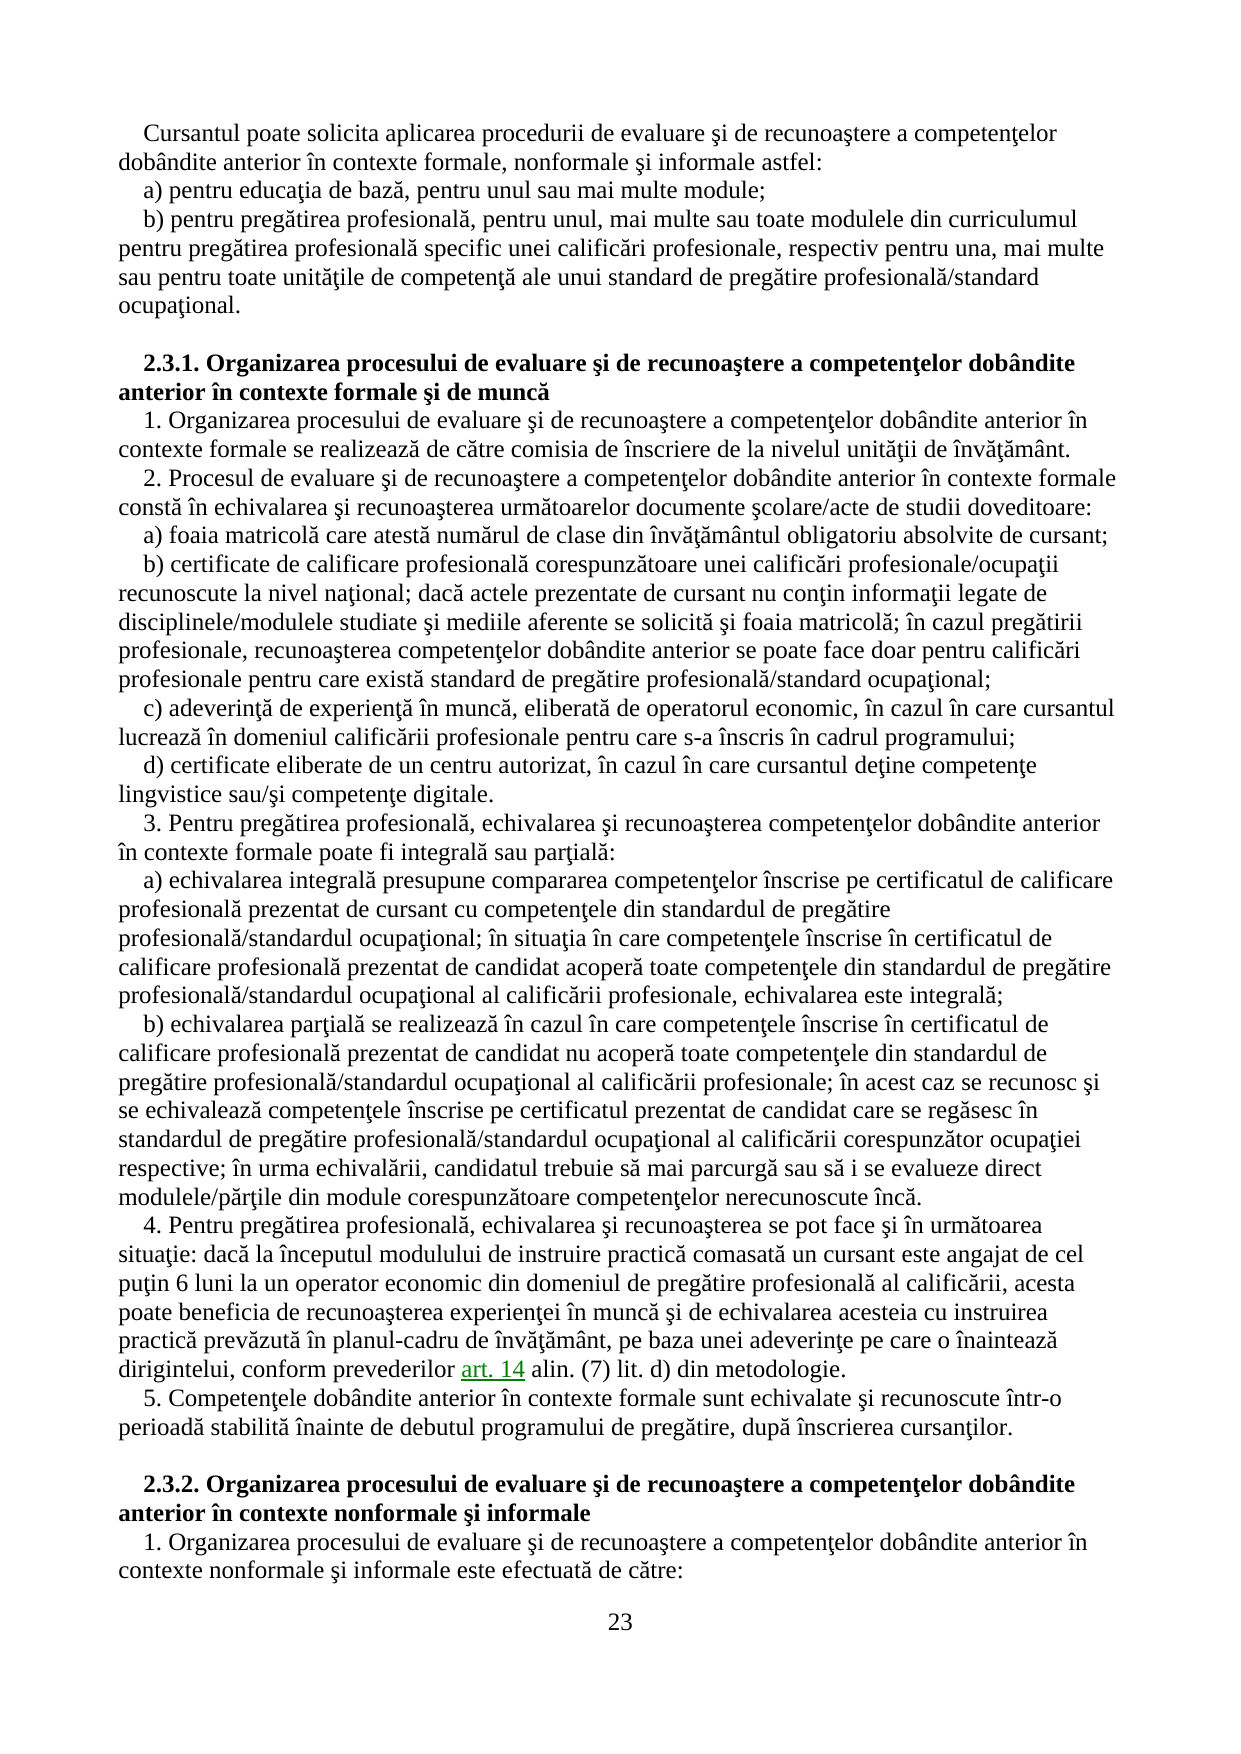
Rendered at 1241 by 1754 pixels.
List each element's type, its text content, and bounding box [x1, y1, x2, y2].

text a) echivalarea integrală presupune compararea competenţelor înscrise pe certificatul de calificare profesională prezentat de cursant cu competenţele din standardul de pregătire profesională/standardul ocupaţional; în situaţia în care competenţele înscrise în certificatul de calificare profesională prezentat de candidat acoperă toate competenţele din standardul de pregătire profesională/standardul ocupaţional al calificării profesionale, echivalarea este integrală; [118, 866, 1122, 1009]
text b) echivalarea parţială se realizează în cazul în care competenţele înscrise în certificatul de calificare profesională prezentat de candidat nu acoperă toate competenţele din standardul de pregătire profesională/standardul ocupaţional al calificării profesionale; în acest caz se recunosc şi se echivalează competenţele înscrise pe certificatul prezentat de candidat care se regăsesc în standardul de pregătire profesională/standardul ocupaţional al calificării corespunzător ocupaţiei respective; în urma echivalării, candidatul trebuie să mai parcurgă sau să i se evalueze direct modulele/părţile din module corespunzătoare competenţelor nerecunoscute încă. [118, 1009, 1122, 1211]
text 1. Organizarea procesului de evaluare şi de recunoaştere a competenţelor dobândite anterior în contexte formale se realizează de către comisia de înscriere de la nivelul unităţii de învăţământ. [118, 406, 1122, 463]
text 2. Procesul de evaluare şi de recunoaştere a competenţelor dobândite anterior în contexte formale constă în echivalarea şi recunoaşterea următoarelor documente şcolare/acte de studii doveditoare: [118, 463, 1122, 521]
text 3. Pentru pregătirea profesională, echivalarea şi recunoaşterea competenţelor dobândite anterior în contexte formale poate fi integrală sau parţială: [118, 808, 1122, 866]
text b) certificate de calificare profesională corespunzătoare unei calificări profesionale/ocupaţii recunoscute la nivel naţional; dacă actele prezentate de cursant nu conţin informaţii legate de disciplinele/modulele studiate şi mediile aferente se solicită şi foaia matricolă; în cazul pregătirii profesionale, recunoaşterea competenţelor dobândite anterior se poate face doar pentru calificări profesionale pentru care există standard de pregătire profesională/standard ocupaţional; [118, 549, 1122, 693]
text Cursantul poate solicita aplicarea procedurii de evaluare şi de recunoaştere a competenţelor dobândite anterior în contexte formale, nonformale şi informale astfel: [118, 118, 1122, 176]
text c) adeverinţă de experienţă în muncă, eliberată de operatorul economic, în cazul în care cursantul lucrează în domeniul calificării profesionale pentru care s-a înscris în cadrul programului; [118, 693, 1122, 751]
text 2.3.1. Organizarea procesului de evaluare şi de recunoaştere a competenţelor dobândite anterior în contexte formale şi de muncă [118, 348, 1122, 406]
text 5. Competenţele dobândite anterior în contexte formale sunt echivalate şi recunoscute într-o perioadă stabilită înainte de debutul programului de pregătire, după înscrierea cursanţilor. [118, 1383, 1122, 1441]
text b) pentru pregătirea profesională, pentru unul, mai multe sau toate modulele din curriculumul pentru pregătirea profesională specific unei calificări profesionale, respectiv pentru una, mai multe sau pentru toate unităţile de competenţă ale unui standard de pregătire profesională/standard ocupaţional. [118, 204, 1122, 319]
text 4. Pentru pregătirea profesională, echivalarea şi recunoaşterea se pot face şi în următoarea situaţie: dacă la începutul modulului de instruire practică comasată un cursant este angajat de cel puţin 6 luni la un operator economic din domeniul de pregătire profesională al calificării, acesta poate beneficia de recunoaşterea experienţei în muncă şi de echivalarea acesteia cu instruirea practică prevăzută în planul-cadru de învăţământ, pe baza unei adeverinţe pe care o înaintează dirigintelui, conform prevederilor art. 14 alin. (7) lit. d) din metodologie. [118, 1211, 1122, 1383]
text a) foaia matricolă care atestă numărul de clase din învăţământul obligatoriu absolvite de cursant; [118, 521, 1122, 549]
text 2.3.2. Organizarea procesului de evaluare şi de recunoaştere a competenţelor dobândite anterior în contexte nonformale şi informale [118, 1469, 1122, 1527]
text d) certificate eliberate de un centru autorizat, în cazul în care cursantul deţine competenţe lingvistice sau/şi competenţe digitale. [118, 751, 1122, 808]
text 1. Organizarea procesului de evaluare şi de recunoaştere a competenţelor dobândite anterior în contexte nonformale şi informale este efectuată de către: [118, 1527, 1122, 1584]
text a) pentru educaţia de bază, pentru unul sau mai multe module; [118, 176, 1122, 204]
